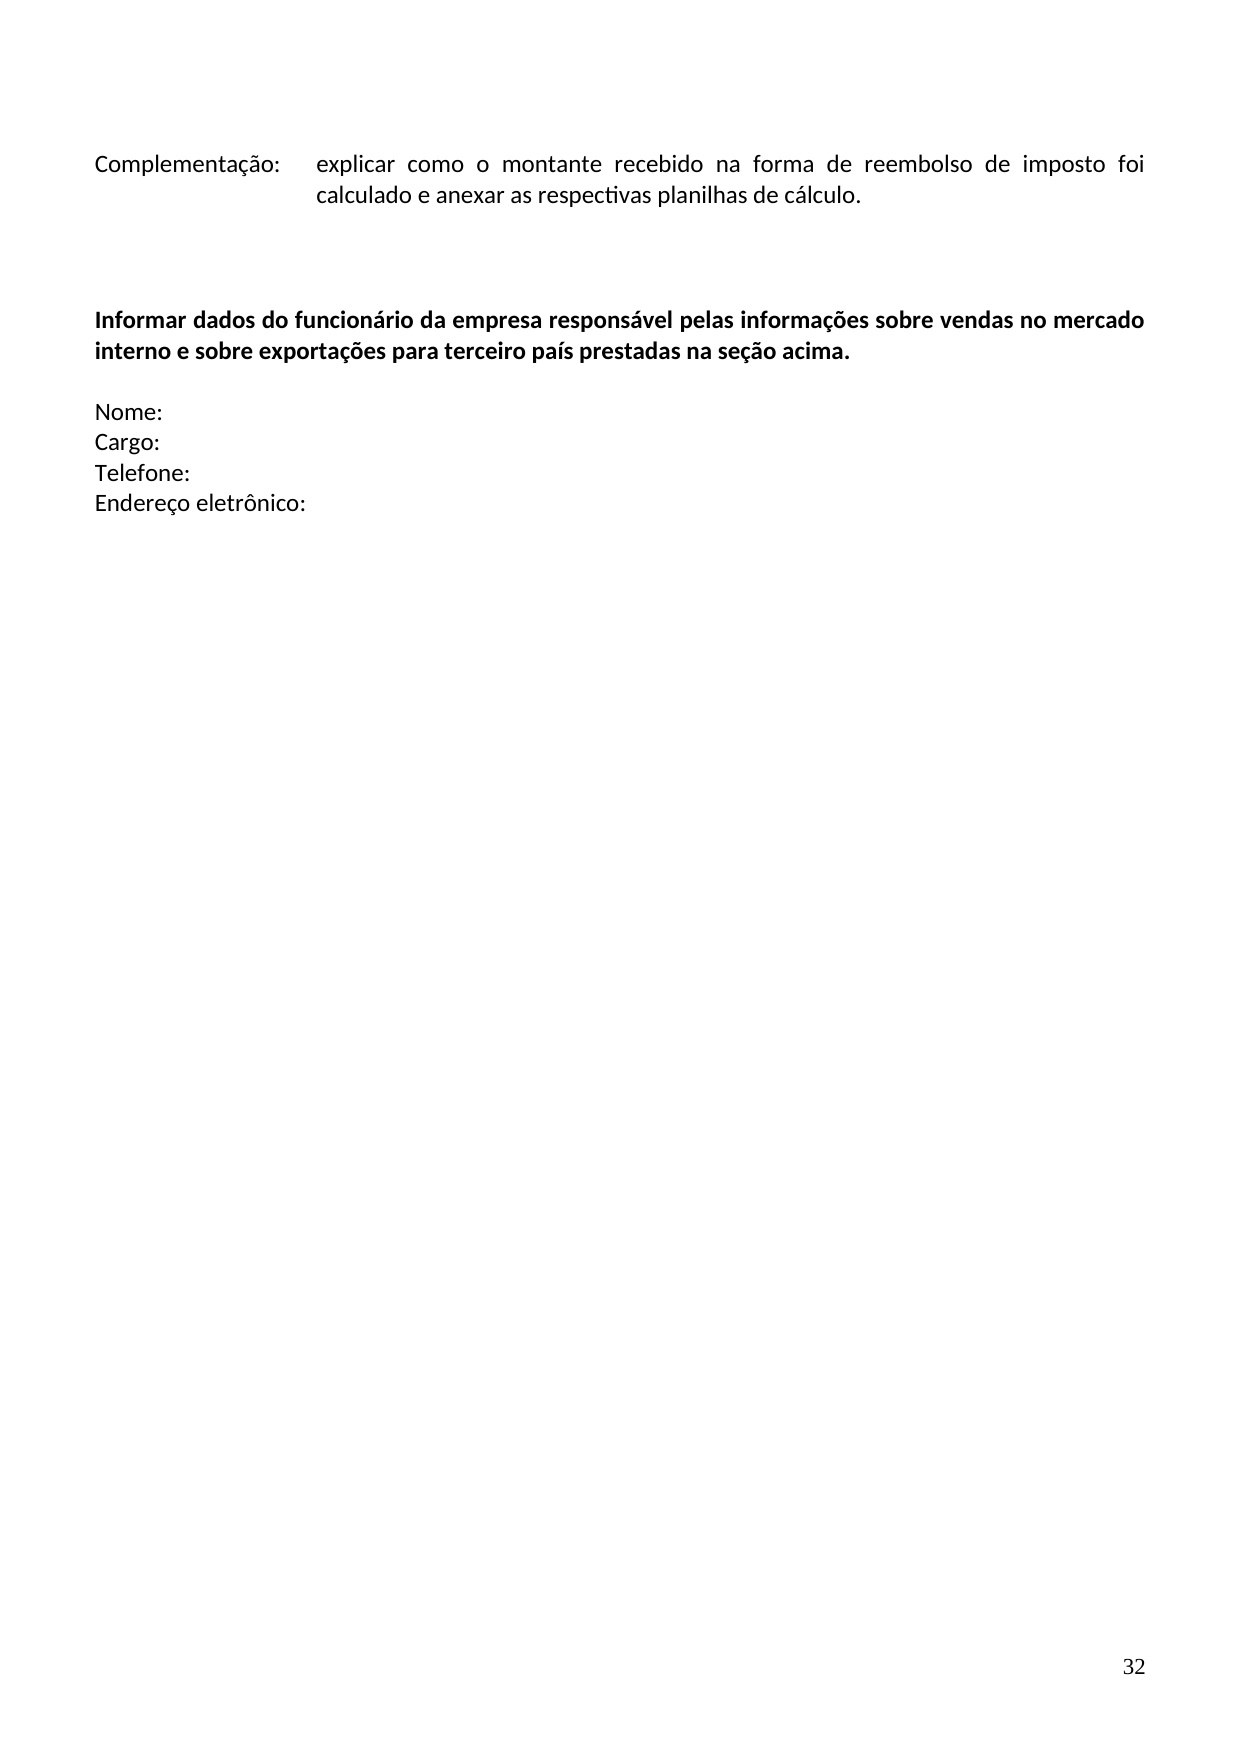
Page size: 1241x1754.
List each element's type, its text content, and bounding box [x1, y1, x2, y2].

text Telefone: [94, 457, 1146, 484]
text Cargo: [94, 426, 1146, 457]
text Endereço eletrônico: [85, 484, 1155, 521]
text Informar dados do funcionário da empresa responsável pelas informações sobre vendas no mercado interno e sobre exportações para terceiro país prestadas na seção acima. [85, 301, 1155, 365]
text Complementação: explicar como o montante recebido na forma de reembolso de imposto foi calculado e anexar as respectivas planilhas de cálculo. [94, 149, 1146, 210]
text Nome: [94, 396, 1146, 426]
